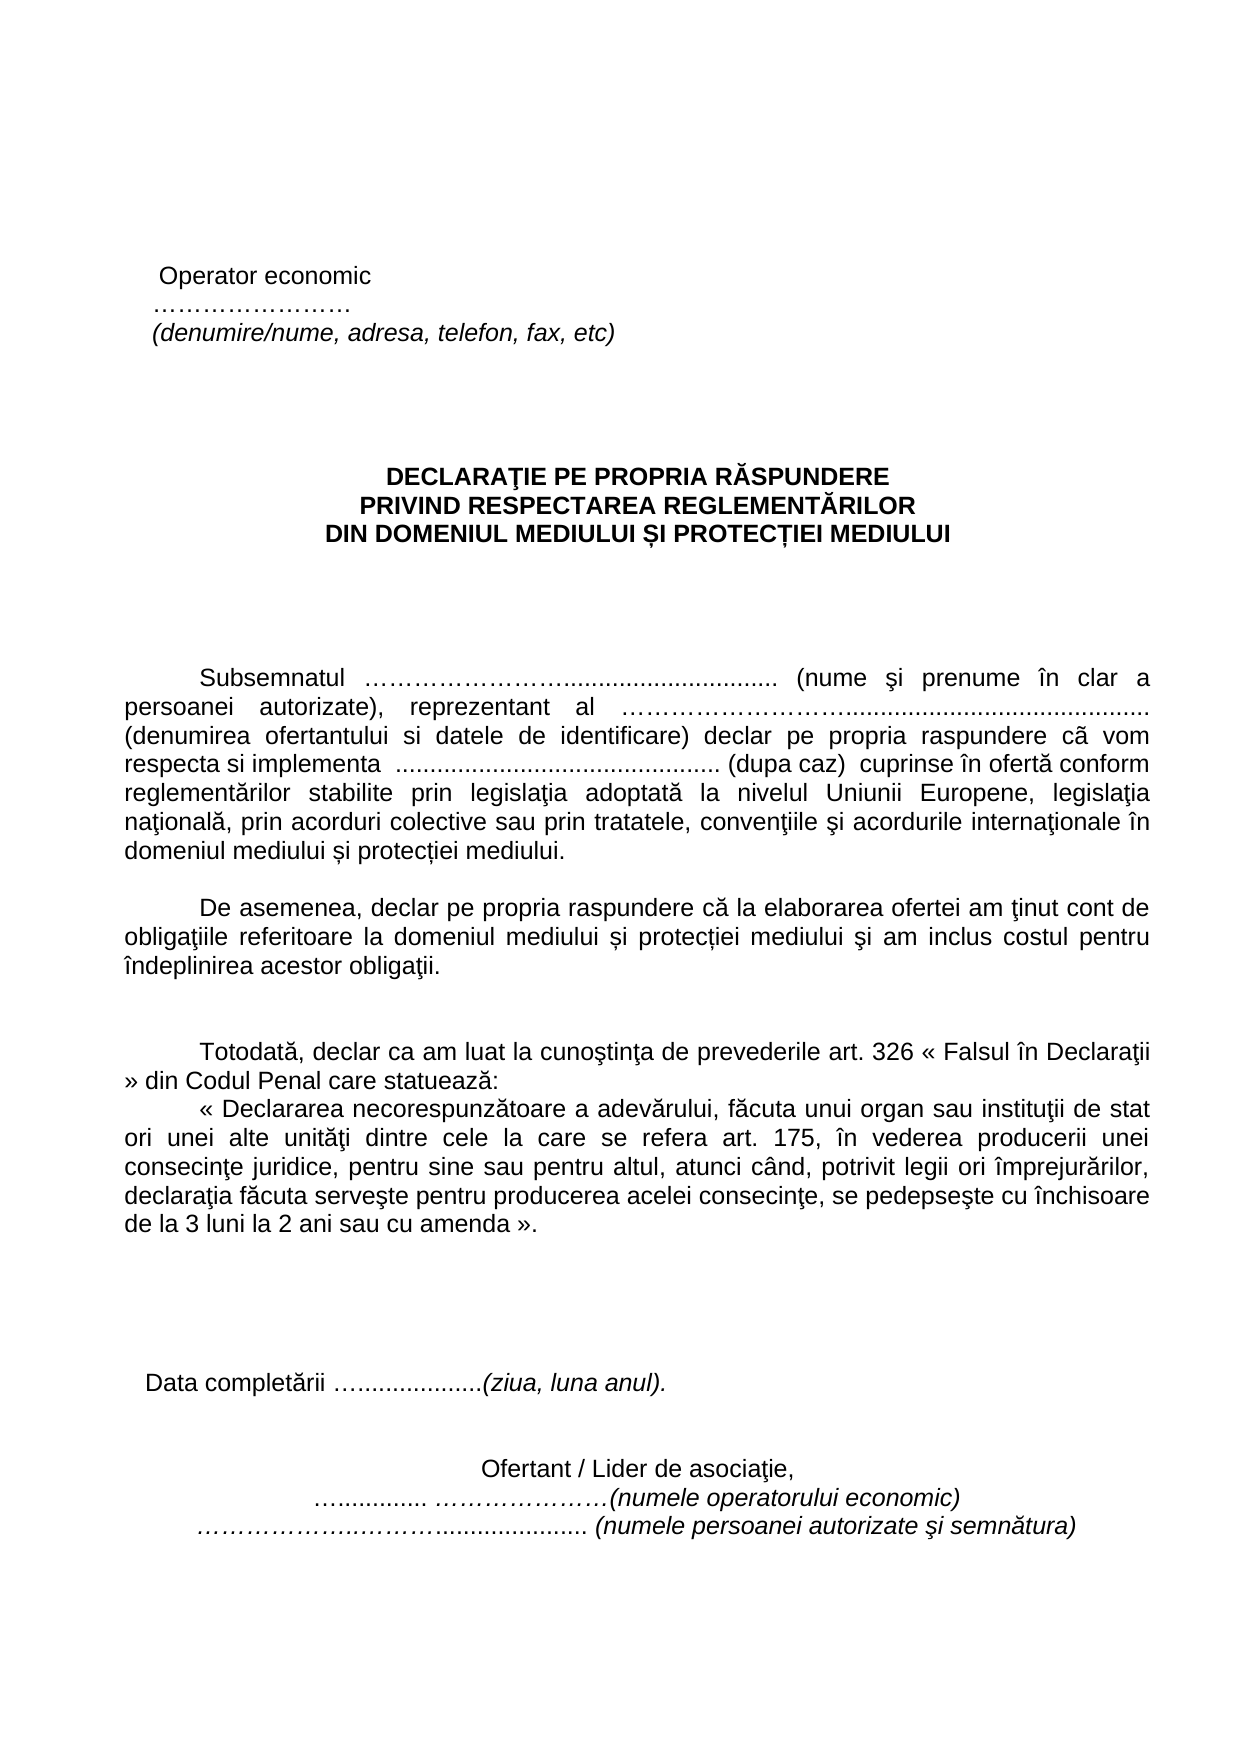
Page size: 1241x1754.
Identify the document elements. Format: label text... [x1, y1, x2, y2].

text ………………..………...................... (numele persoanei autorizate şi semnătura) [124, 1511, 1152, 1540]
text Ofertant / Lider de asociaţie, [124, 1454, 1152, 1483]
text « Declararea necorespunzătoare a adevărului, făcuta unui organ sau instituţii de stat ori unei alte unităţi dintre cele la care se refera art. 175, în vederea producerii unei consecinţe juridice, pentru sine sau pentru altul, atunci când, potrivit legii ori împrejurărilor, declaraţia făcuta serveşte pentru producerea acelei consecinţe, se pedepseşte cu închisoare de la 3 luni la 2 ani sau cu amenda ». [124, 1094, 1152, 1238]
text (denumire/nume, adresa, telefon, fax, etc) [124, 318, 1152, 347]
text PRIVIND RESPECTAREA REGLEMENTĂRILOR [124, 491, 1152, 519]
text Operator economic [124, 261, 1152, 289]
text …………………… [124, 289, 1152, 318]
text …............. …………………(numele operatorului economic) [124, 1483, 1152, 1511]
text Subsemnatul ……………………............................... (nume şi prenume în clar a persoanei autorizate), reprezentant al ………………………............................................ (denumirea ofertantului si datele de identificare) declar pe propria raspundere cã vom respecta si implementa ............................................... (dupa caz) cuprinse în ofertă conform reglementărilor stabilite prin legislaţia adoptată la nivelul Uniunii Europene, legislaţia naţională, prin acorduri colective sau prin tratatele, convenţiile şi acordurile internaţionale în domeniul mediului și protecției mediului. [124, 663, 1152, 864]
text Totodată, declar ca am luat la cunoştinţa de prevederile art. 326 « Falsul în Declaraţii » din Codul Penal care statuează: [124, 1037, 1152, 1094]
text DIN DOMENIUL MEDIULUI ȘI PROTECȚIEI MEDIULUI [124, 519, 1152, 548]
text DECLARAŢIE PE PROPRIA RĂSPUNDERE [124, 462, 1152, 491]
text De asemenea, declar pe propria raspundere că la elaborarea ofertei am ţinut cont de obligaţiile referitoare la domeniul mediului și protecției mediului şi am inclus costul pentru îndeplinirea acestor obligaţii. [124, 893, 1152, 979]
text Data completării …..................(ziua, luna anul). [124, 1368, 1152, 1396]
